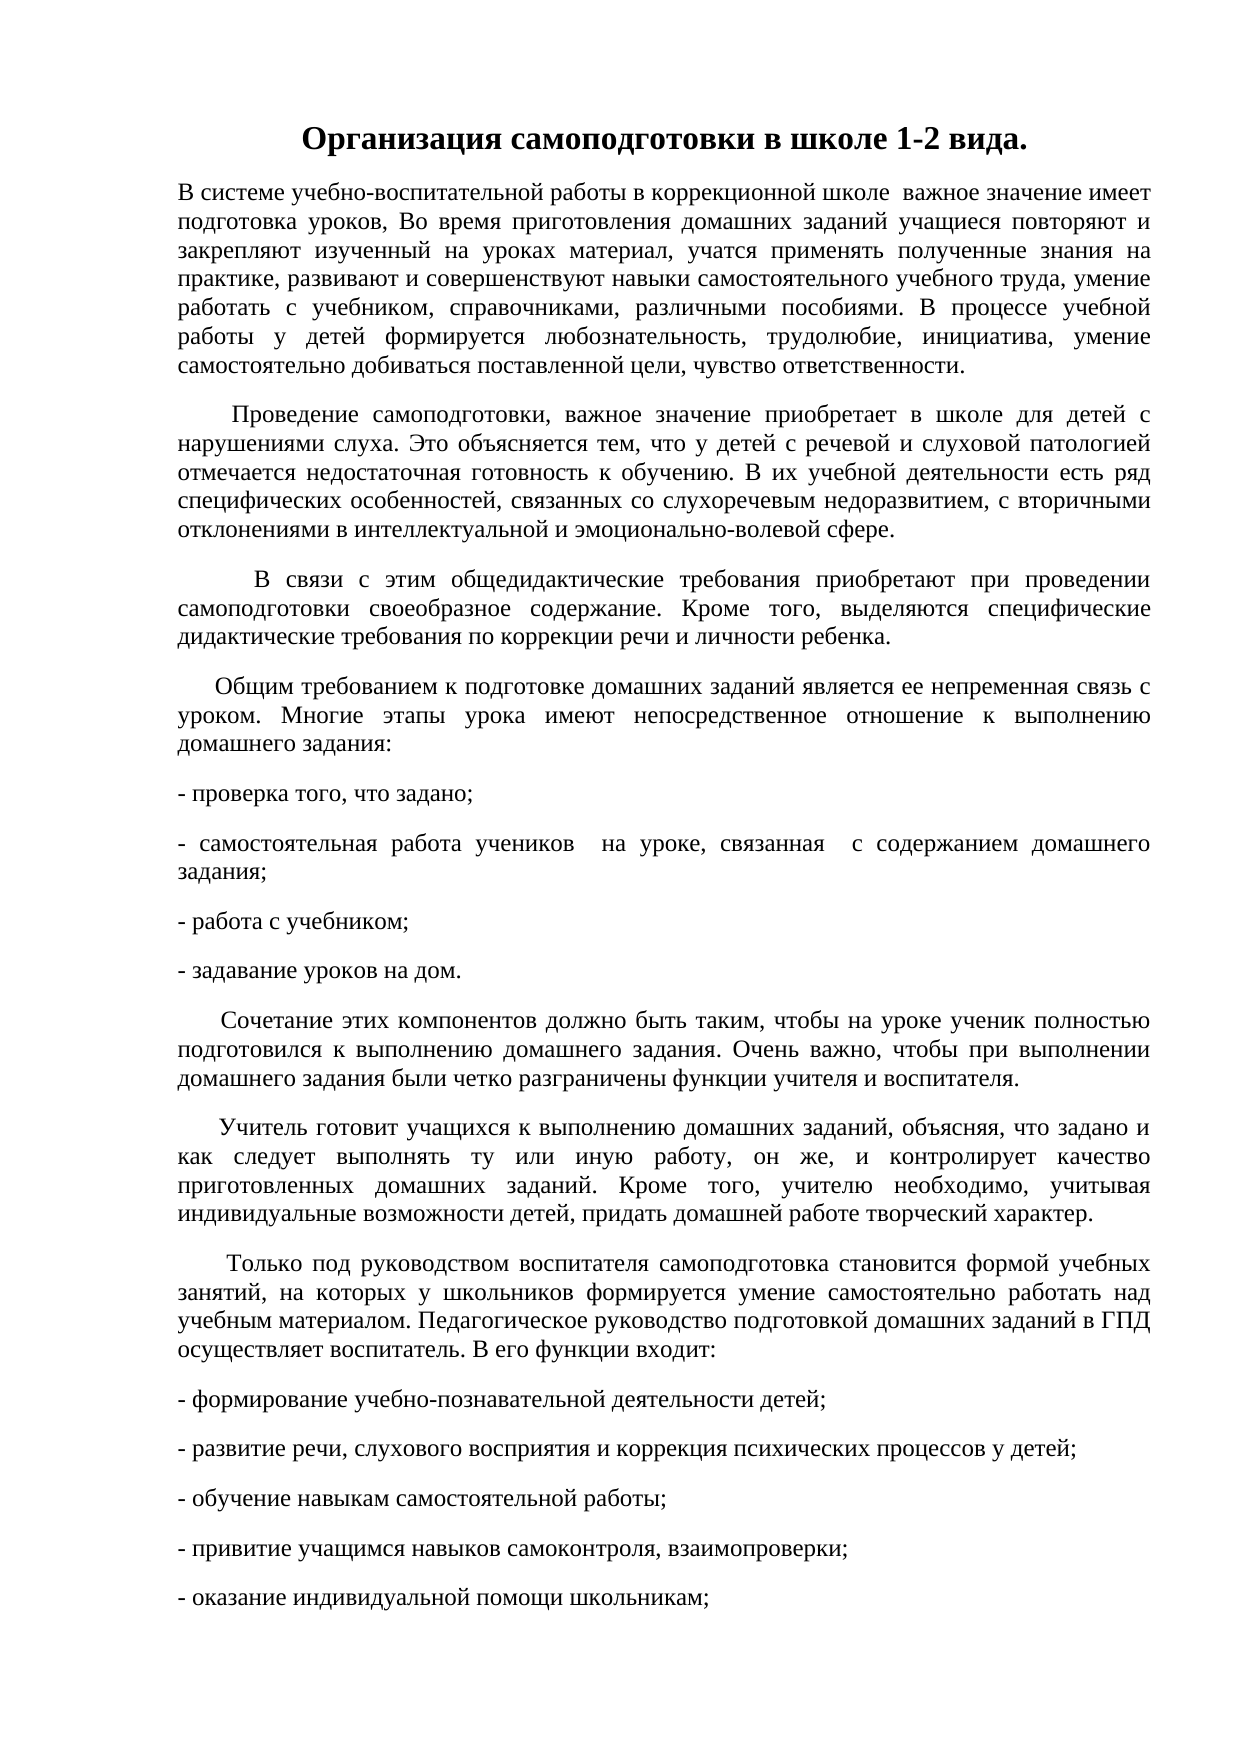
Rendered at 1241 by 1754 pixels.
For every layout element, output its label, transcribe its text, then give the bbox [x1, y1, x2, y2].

text - оказание индивидуальной помощи школьникам; [177, 1582, 1152, 1611]
text Сочетание этих компонентов должно быть таким, чтобы на уроке ученик полностью подготовился к выполнению домашнего задания. Очень важно, чтобы при выполнении домашнего задания были четко разграничены функции учителя и воспитателя. [177, 1005, 1152, 1091]
text - самостоятельная работа учеников на уроке, связанная с содержанием домашнего задания; [177, 828, 1152, 885]
text Общим требованием к подготовке домашних заданий является ее непременная связь с уроком. Многие этапы урока имеют непосредственное отношение к выполнению домашнего задания: [177, 671, 1152, 757]
text Учитель готовит учащихся к выполнению домашних заданий, объясняя, что задано и как следует выполнять ту или иную работу, он же, и контролирует качество приготовленных домашних заданий. Кроме того, учителю необходимо, учитывая индивидуальные возможности детей, придать домашней работе творческий характер. [177, 1112, 1152, 1227]
text - формирование учебно-познавательной деятельности детей; [177, 1384, 1152, 1413]
text - привитие учащимся навыков самоконтроля, взаимопроверки; [177, 1533, 1152, 1561]
text В системе учебно-воспитательной работы в коррекционной школе важное значение имеет подготовка уроков, Во время приготовления домашних заданий учащиеся повторяют и закрепляют изученный на уроках материал, учатся применять полученные знания на практике, развивают и совершенствуют навыки самостоятельного учебного труда, умение работать с учебником, справочниками, различными пособиями. В процессе учебной работы у детей формируется любознательность, трудолюбие, инициатива, умение самостоятельно добиваться поставленной цели, чувство ответственности. [177, 177, 1152, 378]
text - задавание уроков на дом. [177, 956, 1152, 984]
text В связи с этим общедидактические требования приобретают при проведении самоподготовки своеобразное содержание. Кроме того, выделяются специфические дидактические требования по коррекции речи и личности ребенка. [177, 564, 1152, 650]
text - проверка того, что задано; [177, 778, 1152, 807]
text - обучение навыкам самостоятельной работы; [177, 1483, 1152, 1512]
text - работа с учебником; [177, 906, 1152, 935]
text Только под руководством воспитателя самоподготовка становится формой учебных занятий, на которых у школьников формируется умение самостоятельно работать над учебным материалом. Педагогическое руководство подготовкой домашних заданий в ГПД осуществляет воспитатель. В его функции входит: [177, 1248, 1152, 1363]
text Организация самоподготовки в школе 1-2 вида. [177, 118, 1152, 156]
text Проведение самоподготовки, важное значение приобретает в школе для детей с нарушениями слуха. Это объясняется тем, что у детей с речевой и слуховой патологией отмечается недостаточная готовность к обучению. В их учебной деятельности есть ряд специфических особенностей, связанных со слухоречевым недоразвитием, с вторичными отклонениями в интеллектуальной и эмоционально-волевой сфере. [177, 399, 1152, 543]
text - развитие речи, слухового восприятия и коррекция психических процессов у детей; [177, 1433, 1152, 1462]
